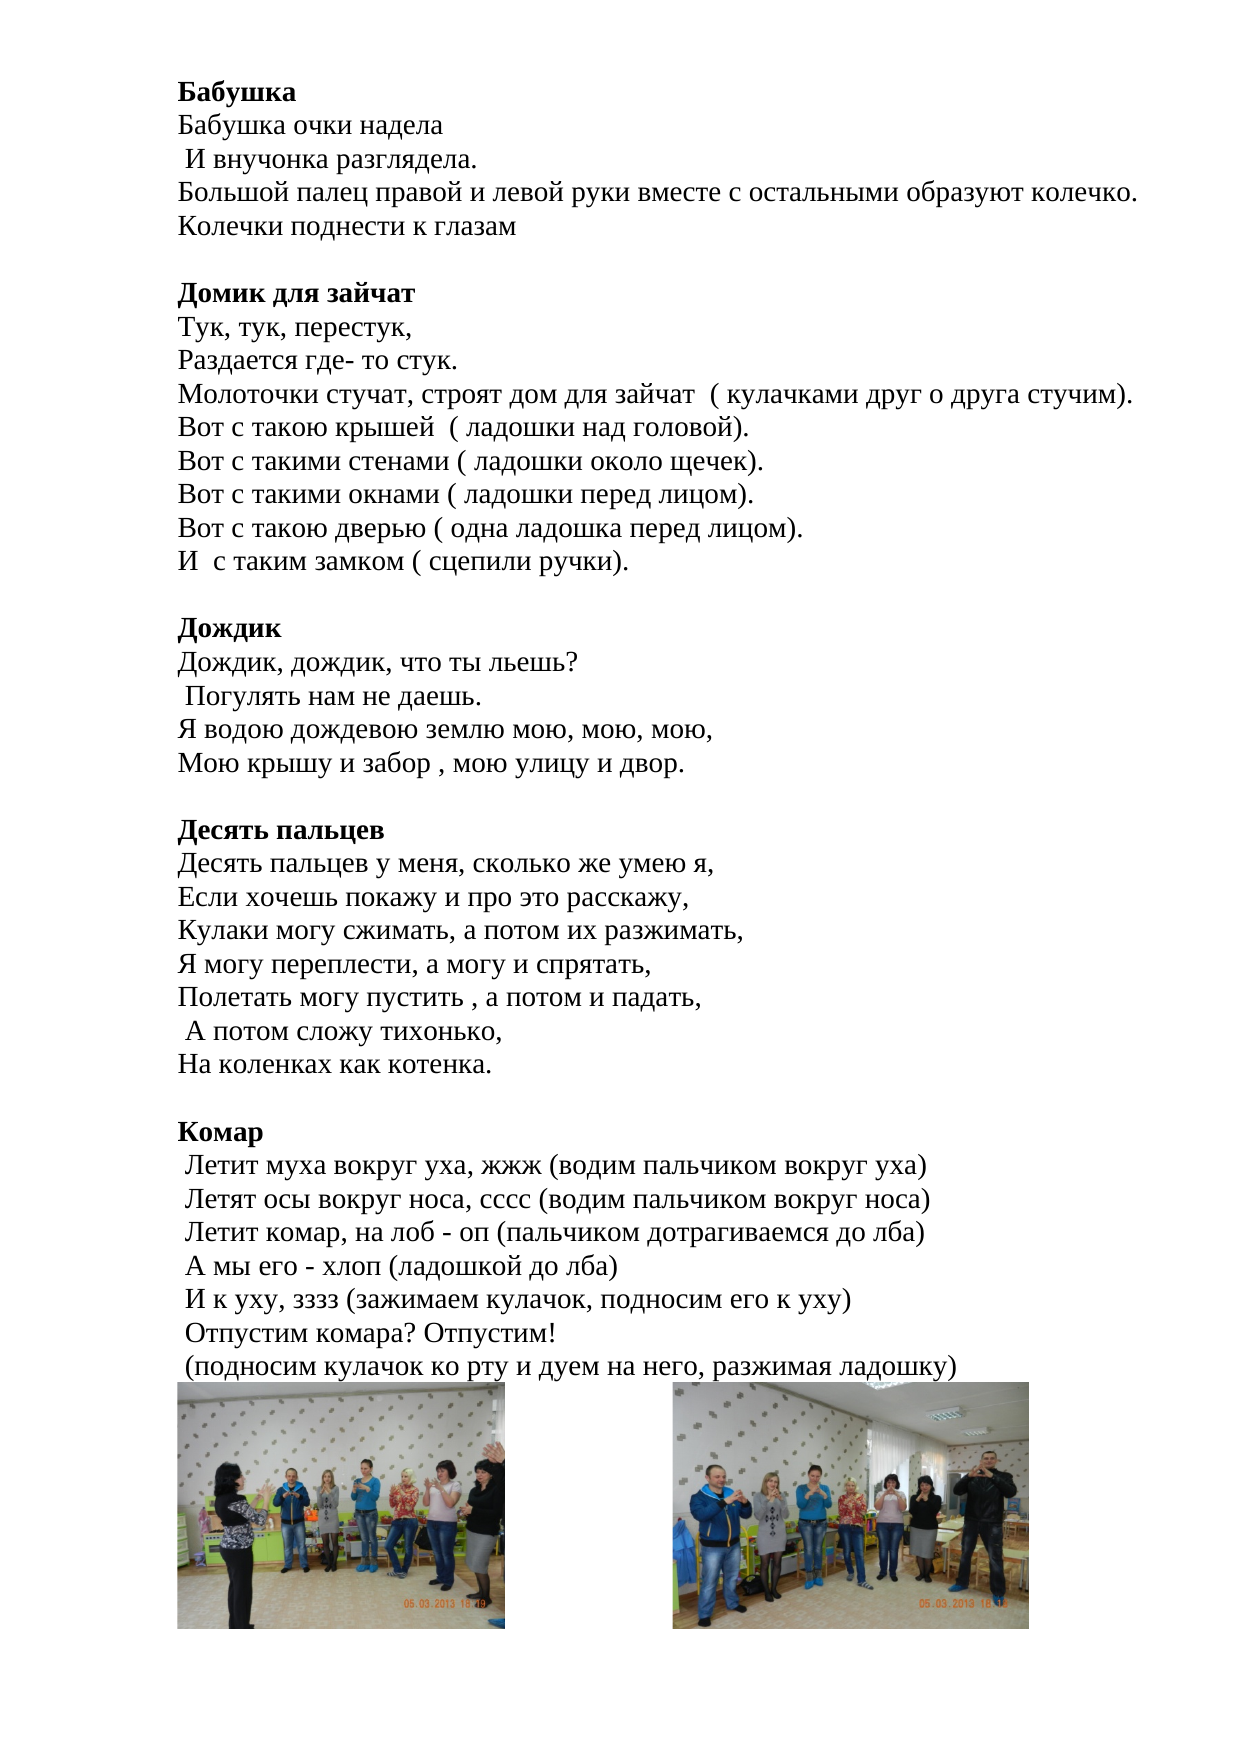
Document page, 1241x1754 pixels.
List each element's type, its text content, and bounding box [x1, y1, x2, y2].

text Тук, тук, перестук, [177, 309, 1152, 342]
text Летит муха вокруг уха, жжж (водим пальчиком вокруг уха) [177, 1147, 1152, 1181]
text Полетать могу пустить , а потом и падать, [177, 979, 1152, 1013]
text Я водою дождевою землю мою, мою, мою, [177, 711, 1152, 745]
text Вот с такими окнами ( ладошки перед лицом). [177, 476, 1152, 510]
text Бабушка очки надела [177, 107, 1152, 141]
text Дождик, дождик, что ты льешь? [177, 644, 1152, 678]
text Вот с такою крышей ( ладошки над головой). [177, 409, 1152, 443]
text Десять пальцев у меня, сколько же умею я, [177, 845, 1152, 879]
text И к уху, зззз (зажимаем кулачок, подносим его к уху) [177, 1281, 1152, 1315]
text (подносим кулачок ко рту и дуем на него, разжимая ладошку) [177, 1348, 1152, 1382]
text Летит комар, на лоб - оп (пальчиком дотрагиваемся до лба) [177, 1214, 1152, 1248]
text Вот с такою дверью ( одна ладошка перед лицом). [177, 510, 1152, 543]
text А мы его - хлоп (ладошкой до лба) [177, 1248, 1152, 1281]
text Комар [177, 1114, 1152, 1147]
text Дождик [177, 611, 1152, 644]
text Молоточки стучат, строят дом для зайчат ( кулачками друг о друга стучим). [177, 376, 1152, 409]
text Десять пальцев [177, 812, 1152, 845]
text На коленках как котенка. [177, 1047, 1152, 1080]
text Раздается где- то стук. [177, 342, 1152, 376]
text Большой палец правой и левой руки вместе с остальными образуют колечко. Колечки поднести к глазам [177, 174, 1152, 242]
text Отпустим комара? Отпустим! [177, 1315, 1152, 1348]
text Кулаки могу сжимать, а потом их разжимать, [177, 912, 1152, 946]
text Мою крышу и забор , мою улицу и двор. [177, 745, 1152, 778]
text Вот с такими стенами ( ладошки около щечек). [177, 443, 1152, 476]
text Я могу переплести, а могу и спрятать, [177, 946, 1152, 979]
text Домик для зайчат [177, 275, 1152, 309]
text Если хочешь покажу и про это расскажу, [177, 879, 1152, 912]
text А потом сложу тихонько, [177, 1013, 1152, 1047]
picture [672, 1382, 1029, 1629]
picture [177, 1382, 505, 1629]
text И внучонка разглядела. [177, 141, 1152, 174]
text И с таким замком ( сцепили ручки). [177, 543, 1152, 577]
text Бабушка [177, 74, 1152, 107]
text Летят осы вокруг носа, сссс (водим пальчиком вокруг носа) [177, 1181, 1152, 1214]
text Погулять нам не даешь. [177, 678, 1152, 711]
